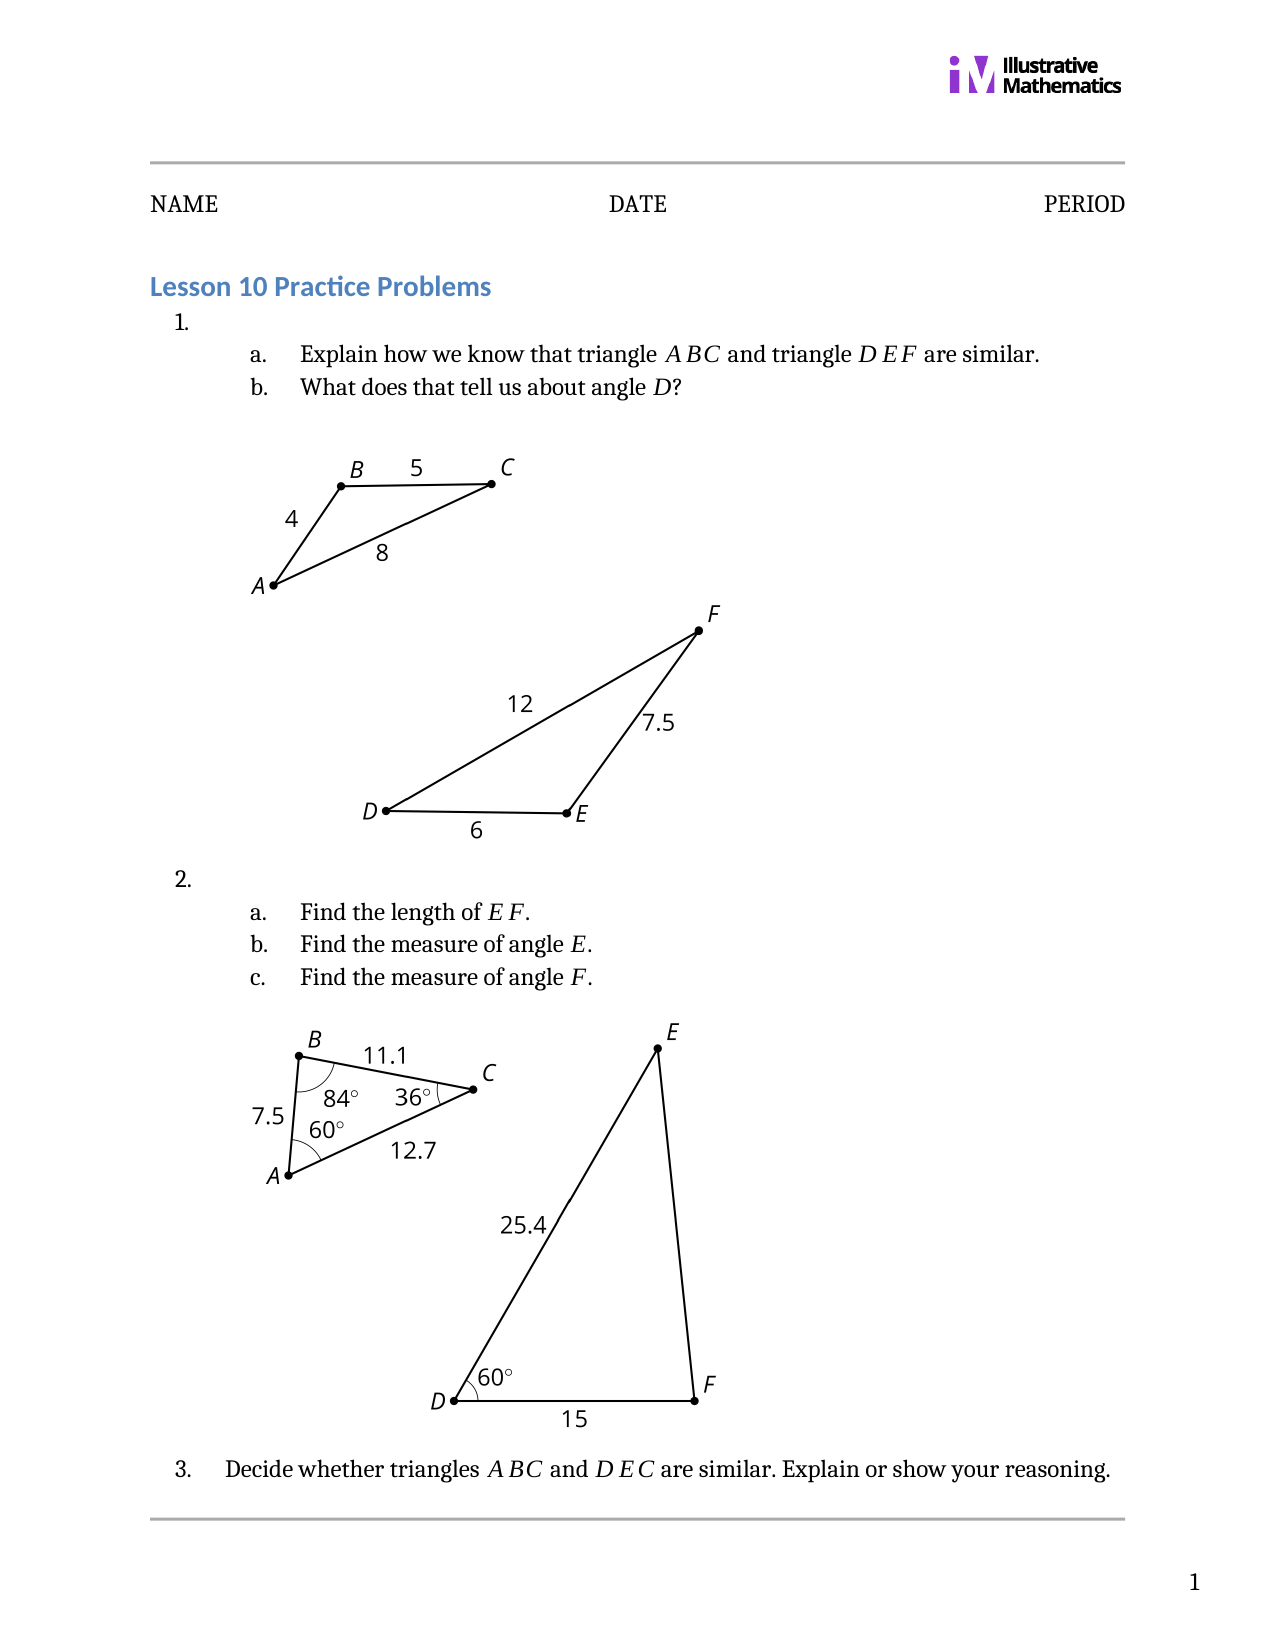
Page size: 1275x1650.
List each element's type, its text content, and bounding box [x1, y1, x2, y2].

list Find the length of . [250, 898, 1125, 926]
list Decide whether triangles and are similar. Explain or show your reasoning. [175, 1455, 1125, 1484]
picture [949, 55, 1121, 93]
list Find the measure of angle . [250, 963, 1125, 991]
list Explain how we know that triangle and triangle are similar. [250, 340, 1125, 369]
subtitle Lesson 10 Practice Problems [150, 268, 1125, 304]
list Find the measure of angle . [250, 930, 1125, 959]
picture [243, 405, 732, 856]
picture [243, 995, 732, 1446]
list What does that tell us about angle ? [250, 373, 1125, 401]
